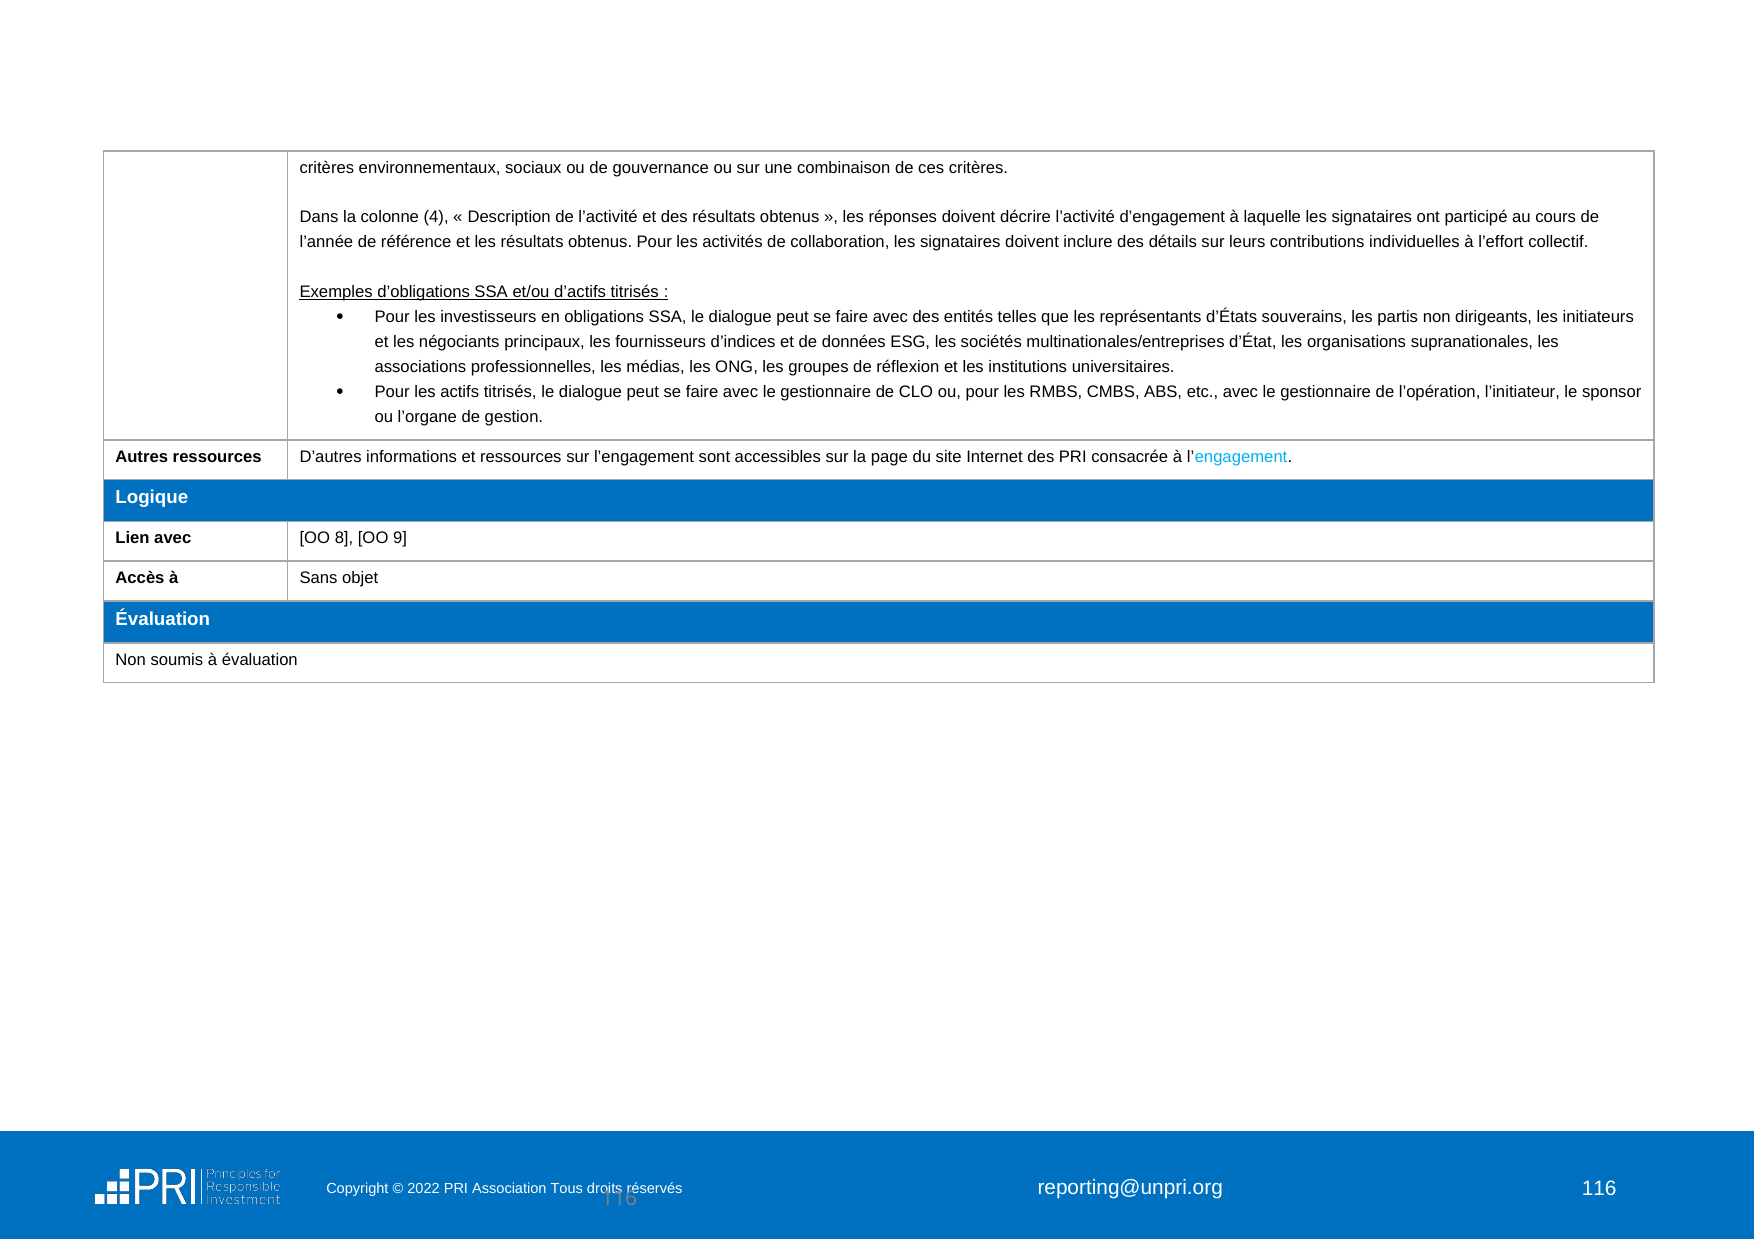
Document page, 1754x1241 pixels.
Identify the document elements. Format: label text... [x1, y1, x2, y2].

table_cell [288, 152, 1653, 439]
table_cell Évaluation [104, 602, 1653, 642]
table_cell Accès à [104, 562, 287, 600]
table_cell D’autres informations et ressources sur l’engagement sont accessibles sur la page du site Internet des PRI consacrée à l’engagement. [288, 441, 1653, 478]
table_cell Lien avec [104, 522, 287, 560]
table_cell Autres ressources [104, 441, 287, 478]
table_cell [OO 8], [OO 9] [288, 522, 1653, 560]
table_cell Sans objet [288, 562, 1653, 600]
table_cell Non soumis à évaluation [104, 644, 1653, 682]
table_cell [104, 152, 287, 439]
picture [92, 1166, 282, 1207]
table_cell Logique [104, 480, 1653, 521]
